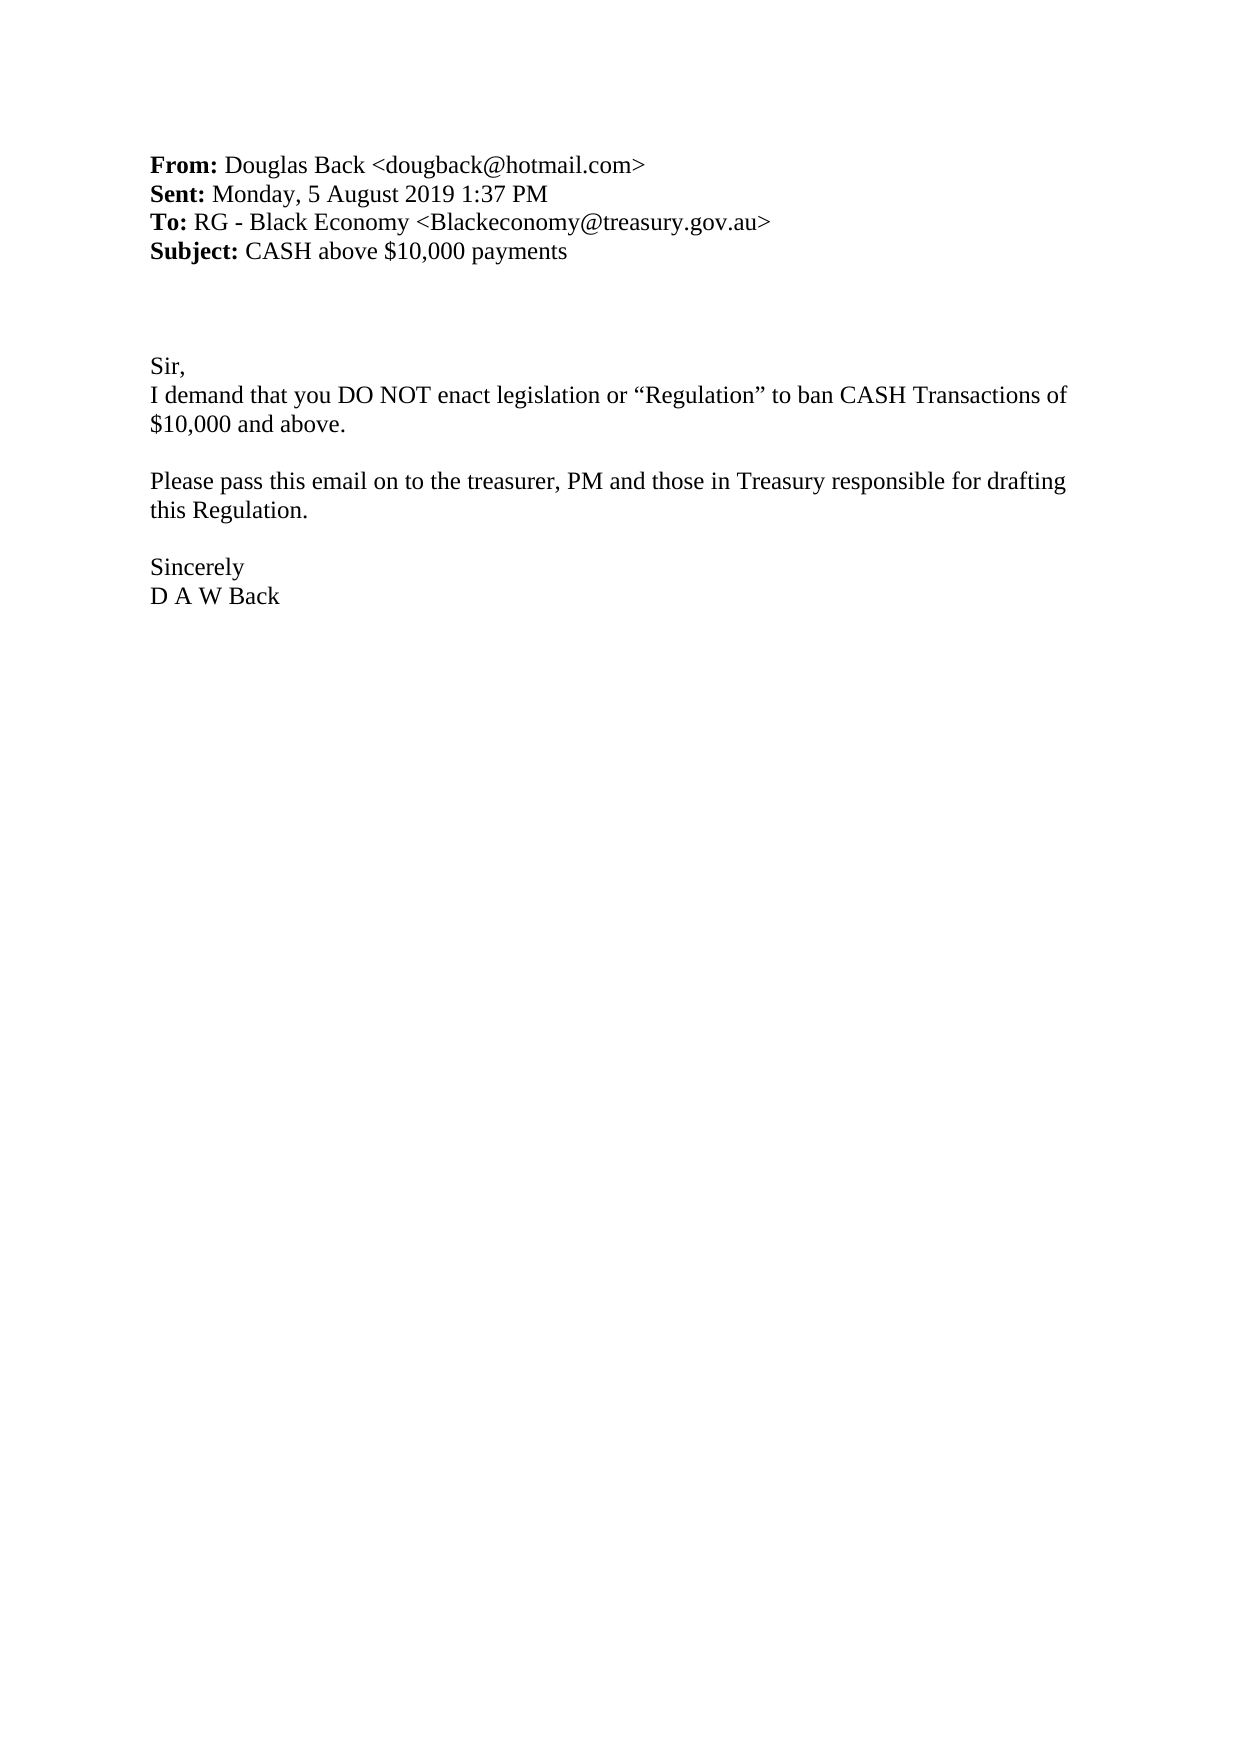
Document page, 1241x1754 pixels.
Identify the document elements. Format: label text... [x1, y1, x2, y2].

text From: Douglas Back <dougback@hotmail.com> Sent: Monday, 5 August 2019 1:37 PM To: RG - Black Economy <Blackeconomy@treasury.gov.au> Subject: CASH above $10,000 payments [150, 150, 1090, 265]
text I demand that you DO NOT enact legislation or “Regulation” to ban CASH Transactions of $10,000 and above. [150, 380, 1090, 437]
text Sir, [150, 351, 1090, 380]
text Sincerely [150, 552, 1090, 581]
text D A W Back [150, 581, 1090, 610]
text Please pass this email on to the treasurer, PM and those in Treasury responsible for drafting this Regulation. [150, 466, 1090, 524]
